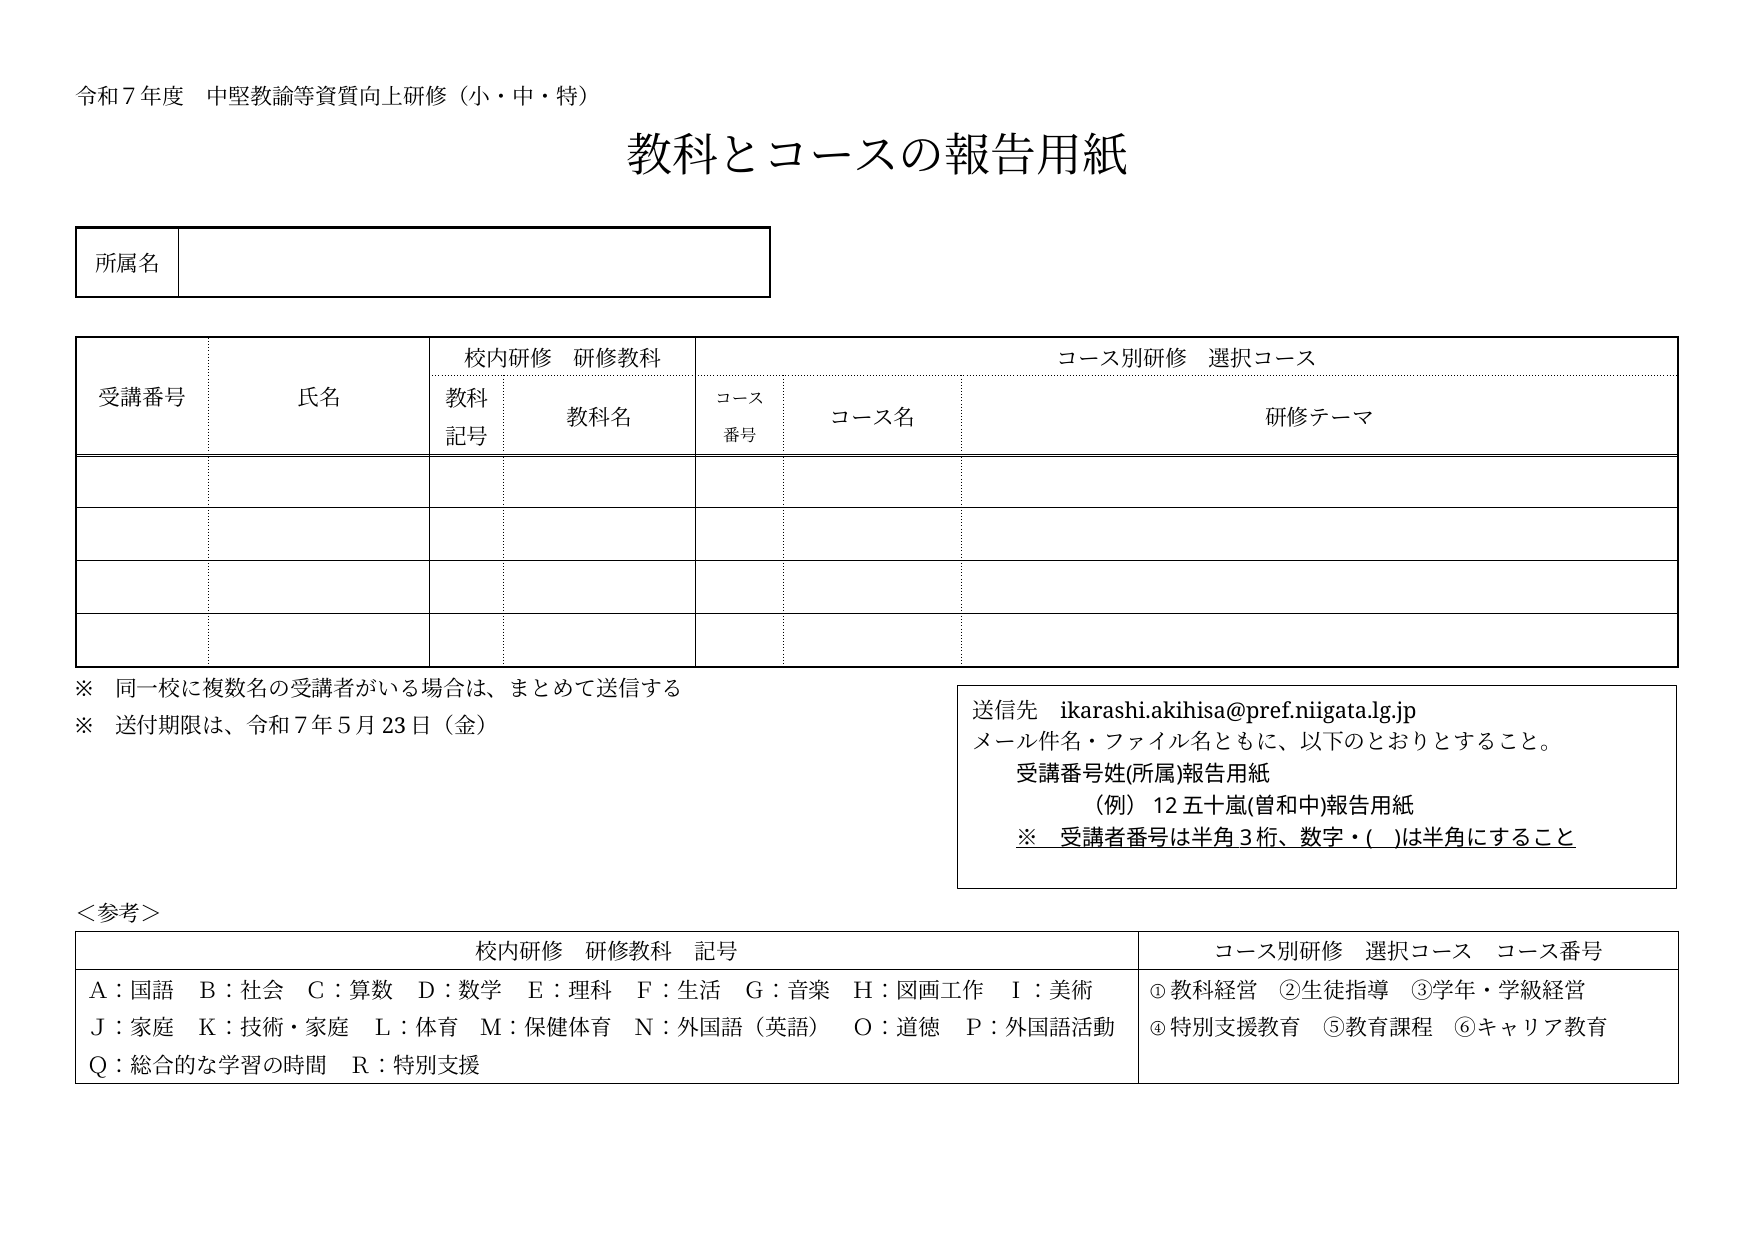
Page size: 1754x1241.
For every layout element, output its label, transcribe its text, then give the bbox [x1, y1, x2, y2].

table_cell Ａ：国語 Ｂ：社会 Ｃ：算数 Ｄ：数学 Ｅ：理科 Ｆ：生活 Ｇ：音楽 Ｈ：図画工作 Ｉ：美術 Ｊ：家庭 Ｋ：技術・家庭 Ｌ：体育 Ｍ：保健体育 Ｎ：外国語（英語） Ｏ：道徳 Ｐ：外国語活動 Ｑ：総合的な学習の時間 Ｒ：特別支援 [76, 970, 1138, 1083]
table_cell コース 番号 [696, 375, 784, 453]
table_cell 研修テーマ [961, 375, 1677, 453]
table_cell [961, 508, 1677, 560]
table_cell [77, 561, 208, 613]
text 令和７年度 中堅教諭等資質向上研修（小・中・特） [75, 76, 1679, 114]
table_cell [430, 561, 503, 613]
table_cell [77, 614, 208, 666]
table_cell [696, 561, 784, 613]
table_cell [784, 561, 961, 613]
table_cell [504, 457, 695, 507]
table_cell [696, 508, 784, 560]
table_cell [784, 457, 961, 507]
table_header 校内研修 研修教科 記号 [76, 932, 1138, 969]
table_cell [961, 457, 1677, 507]
table_cell [961, 614, 1677, 666]
table_cell 教科名 [504, 375, 695, 453]
text ＜参考＞ [75, 893, 1679, 931]
table_cell [504, 614, 695, 666]
table_cell [430, 614, 503, 666]
text ※ 送付期限は、令和７年５月23日（金） [75, 706, 957, 743]
table_header コース別研修 選択コース [696, 338, 1677, 375]
table_header 校内研修 研修教科 [430, 338, 695, 375]
table_header 受講番号 [77, 338, 208, 453]
table_cell [961, 561, 1677, 613]
table_cell [784, 508, 961, 560]
text 教科とコースの報告用紙 [75, 114, 1679, 189]
table_header コース別研修 選択コース コース番号 [1139, 932, 1678, 969]
table_cell [77, 508, 208, 560]
table_cell [77, 457, 208, 507]
table_header 所属名 [77, 229, 178, 296]
table_cell [696, 457, 784, 507]
table_cell 教科 記号 [430, 375, 503, 453]
table_cell [696, 614, 784, 666]
table_cell [208, 457, 429, 507]
table_cell [208, 561, 429, 613]
table_cell [784, 614, 961, 666]
table_header [179, 229, 769, 296]
table_cell [430, 457, 503, 507]
table_cell [430, 508, 503, 560]
table_cell ①教科経営 ②生徒指導 ③学年・学級経営 ④特別支援教育 ⑤教育課程 ⑥キャリア教育 [1139, 970, 1678, 1083]
table_header 氏名 [208, 338, 429, 453]
table_cell [504, 508, 695, 560]
table_cell [208, 614, 429, 666]
table_cell [208, 508, 429, 560]
text ※ 同一校に複数名の受講者がいる場合は、まとめて送信する [75, 668, 1679, 706]
table_cell [504, 561, 695, 613]
table_cell コース名 [784, 375, 961, 453]
